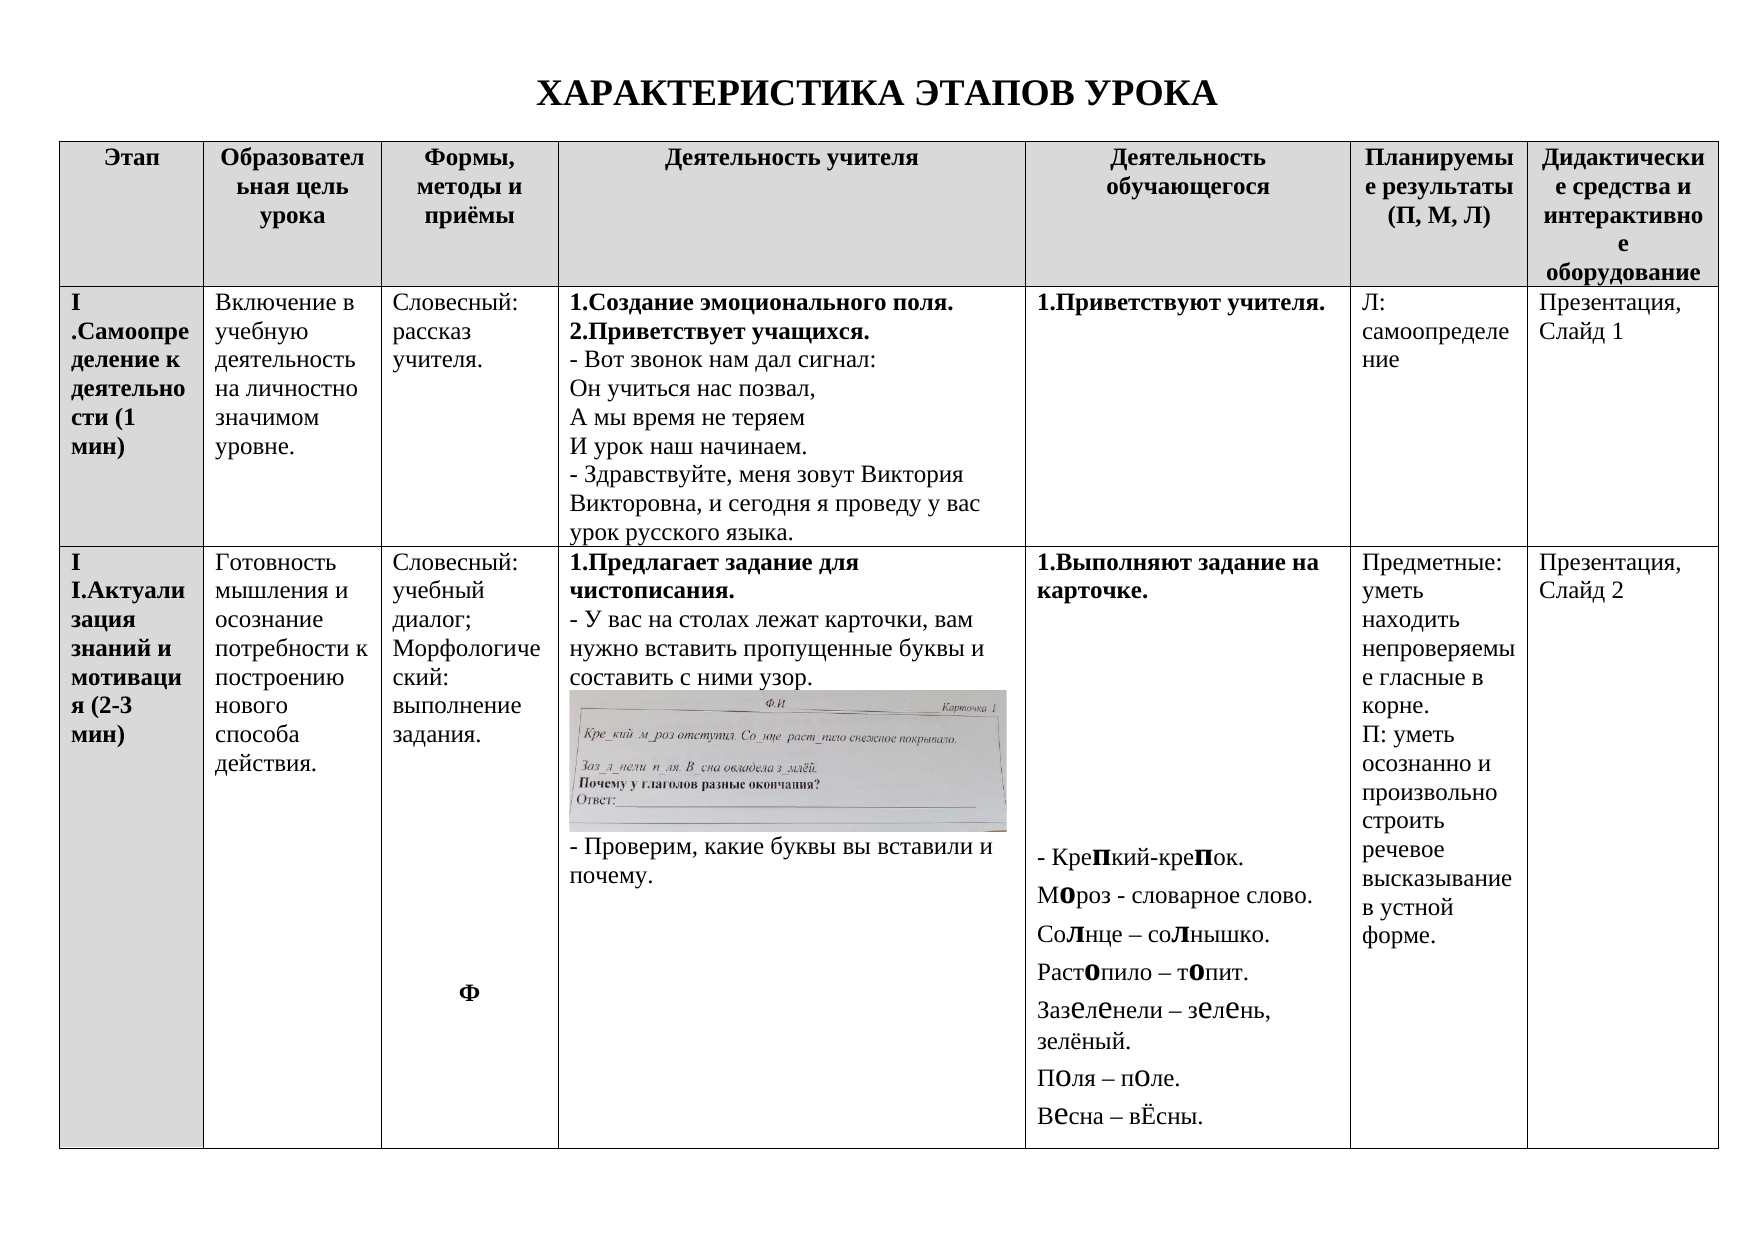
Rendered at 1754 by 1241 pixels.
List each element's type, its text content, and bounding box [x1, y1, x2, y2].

table_header Образовательная цель урока [204, 142, 381, 286]
picture [569, 690, 1007, 832]
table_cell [559, 547, 1025, 1147]
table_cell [60, 547, 203, 1147]
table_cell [1026, 547, 1350, 1147]
table_cell I.Самоопределение к деятельности (1 мин) [60, 287, 203, 546]
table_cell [382, 547, 558, 1147]
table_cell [204, 547, 381, 1147]
table_header Этап [60, 142, 203, 286]
table_header Дидактические средства и интерактивное оборудование [1528, 142, 1718, 286]
table_header Формы, методы и приёмы [382, 142, 558, 286]
table_header Деятельность обучающегося [1026, 142, 1350, 286]
table_cell Словесный: рассказ учителя. [382, 287, 558, 546]
text ХАРАКТЕРИСТИКА ЭТАПОВ УРОКА [71, 71, 1683, 114]
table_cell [1351, 547, 1527, 1147]
table_header Деятельность учителя [559, 142, 1025, 286]
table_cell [1528, 547, 1718, 1147]
table_header Планируемые результаты (П, М, Л) [1351, 142, 1527, 286]
table_cell 1.Создание эмоционального поля. 2.Приветствует учащихся. - Вот звонок нам дал сигнал: Он учиться нас позвал, А мы время не теряем И урок наш начинаем. - Здравствуйте, меня зовут Виктория Викторовна, и сегодня я проведу у вас урок русского языка. [559, 287, 1025, 546]
table_cell Л: самоопределение [1351, 287, 1527, 546]
table_cell 1.Приветствуют учителя. [1026, 287, 1350, 546]
table_cell Включение в учебную деятельность на личностно значимом уровне. [204, 287, 381, 546]
table_cell Презентация, Слайд 1 [1528, 287, 1718, 546]
